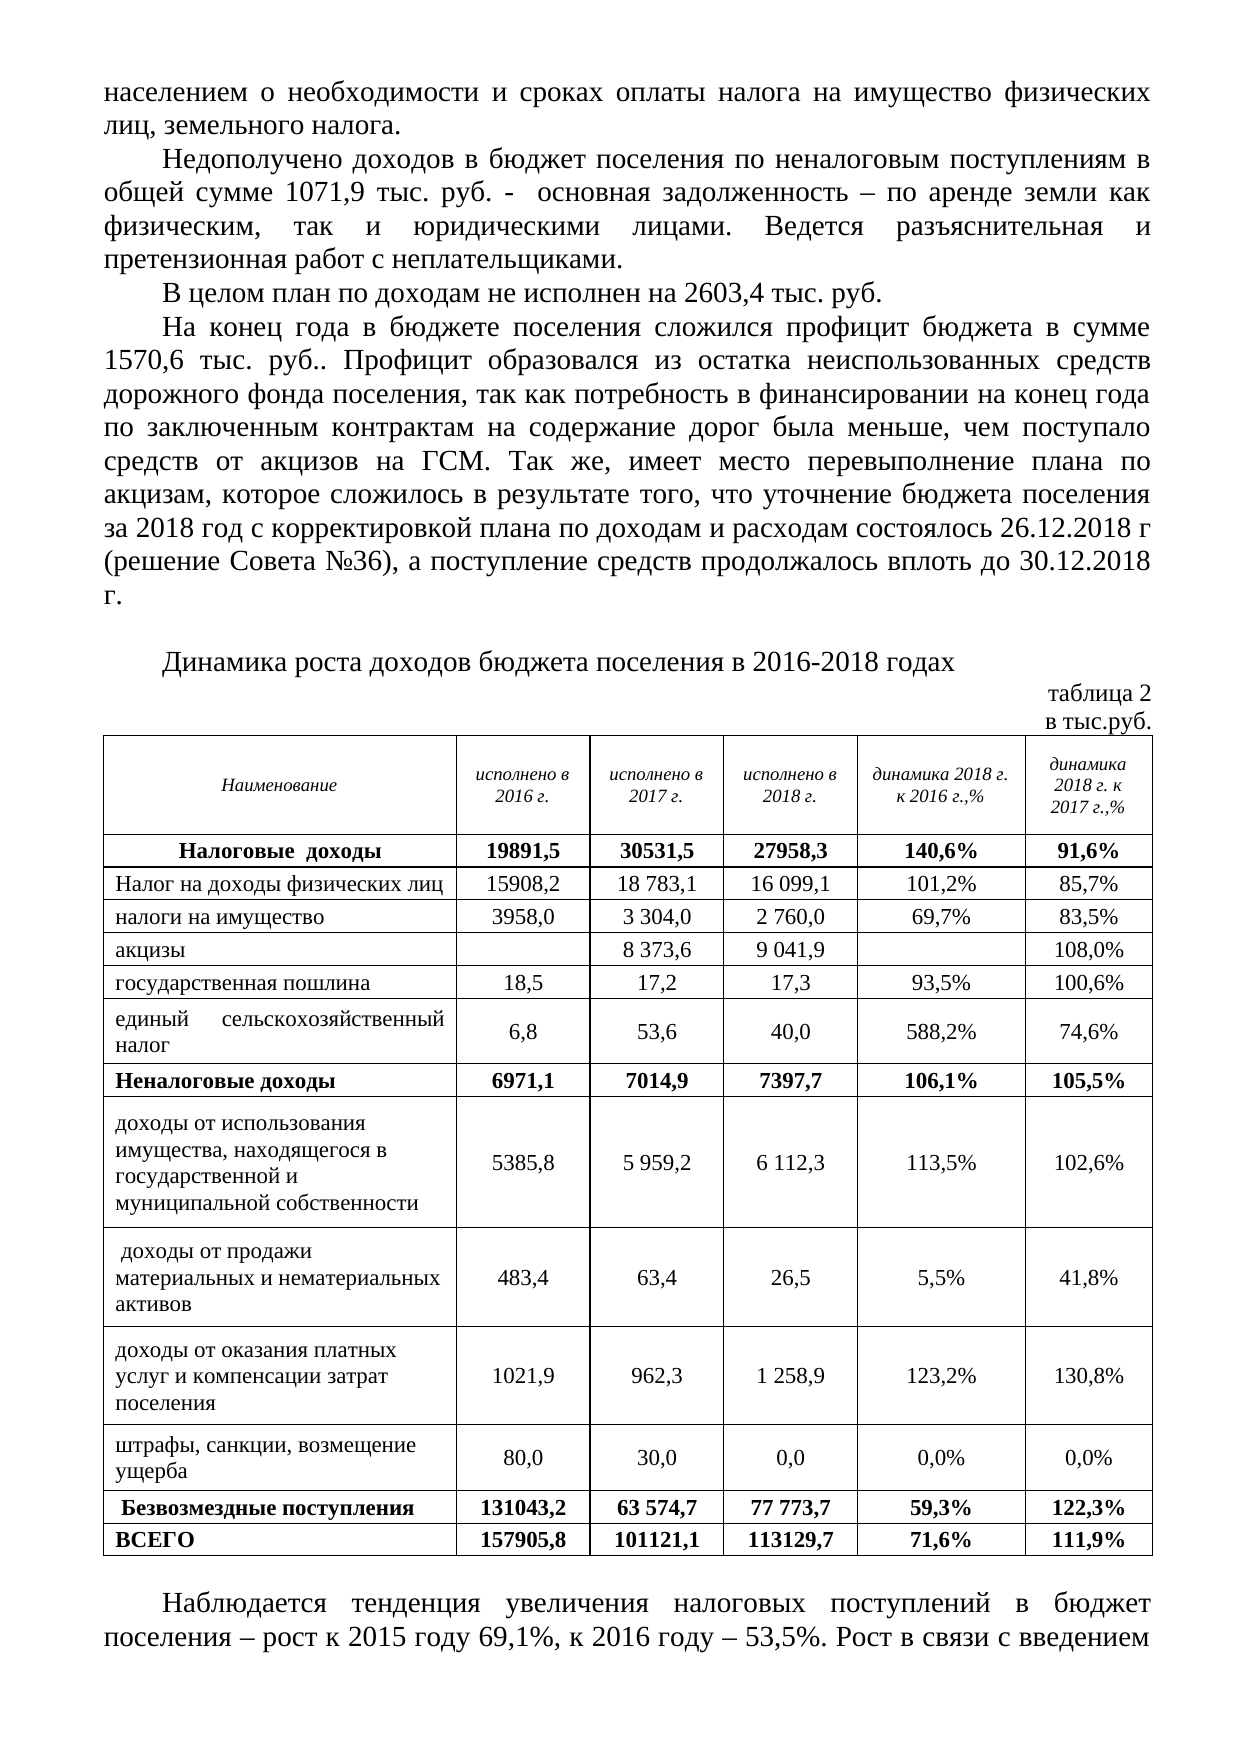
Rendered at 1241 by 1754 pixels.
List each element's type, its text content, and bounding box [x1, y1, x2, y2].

table_cell единый сельскохозяйственный налог [104, 999, 456, 1063]
table_cell налоги на имущество [104, 900, 456, 932]
table_cell 2 760,0 [724, 900, 857, 932]
table_cell Безвозмездные поступления [104, 1491, 456, 1523]
table_cell ВСЕГО [104, 1524, 456, 1555]
table_cell 3958,0 [457, 900, 589, 932]
table_cell 30531,5 [591, 835, 723, 866]
table_cell 5 959,2 [591, 1097, 723, 1227]
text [103, 1585, 1152, 1652]
table_cell 77 773,7 [724, 1491, 857, 1523]
table_cell 6971,1 [457, 1064, 589, 1096]
table_cell 7014,9 [591, 1064, 723, 1096]
table_cell 111,9% [1026, 1524, 1152, 1555]
table_cell Налоговые доходы [104, 835, 456, 866]
table_cell 69,7% [858, 900, 1025, 932]
table_cell 5385,8 [457, 1097, 589, 1227]
text таблица 2 [103, 678, 1152, 706]
table_cell Налог на доходы физических лиц [104, 868, 456, 899]
table_cell 113,5% [858, 1097, 1025, 1227]
table_cell 59,3% [858, 1491, 1025, 1523]
table_cell государственная пошлина [104, 966, 456, 998]
table_cell 100,6% [1026, 966, 1152, 998]
table_cell 1 258,9 [724, 1327, 857, 1424]
table_cell 53,6 [591, 999, 723, 1063]
table_cell 7397,7 [724, 1064, 857, 1096]
table_cell 16 099,1 [724, 868, 857, 899]
table_header исполнено в 2017 г. [591, 736, 723, 833]
table_cell [457, 933, 589, 965]
table_cell 83,5% [1026, 900, 1152, 932]
table_cell 5,5% [858, 1228, 1025, 1326]
table_cell 483,4 [457, 1228, 589, 1326]
table_cell 123,2% [858, 1327, 1025, 1424]
table_cell 17,3 [724, 966, 857, 998]
table_cell 0,0% [1026, 1425, 1152, 1490]
table_cell 962,3 [591, 1327, 723, 1424]
table_cell 27958,3 [724, 835, 857, 866]
table_cell 26,5 [724, 1228, 857, 1326]
table_cell 80,0 [457, 1425, 589, 1490]
text в тыс.руб. [103, 706, 1152, 735]
table_cell 30,0 [591, 1425, 723, 1490]
table_cell 63,4 [591, 1228, 723, 1326]
table_header динамика 2018 г. к 2016 г.,% [858, 736, 1025, 833]
table_cell 41,8% [1026, 1228, 1152, 1326]
table_cell 588,2% [858, 999, 1025, 1063]
table_cell 108,0% [1026, 933, 1152, 965]
table_cell 40,0 [724, 999, 857, 1063]
table_cell 19891,5 [457, 835, 589, 866]
table_cell 17,2 [591, 966, 723, 998]
table_header динамика 2018 г. к 2017 г.,% [1026, 736, 1152, 833]
table_cell 91,6% [1026, 835, 1152, 866]
table_cell доходы от продажи материальных и нематериальных активов [104, 1228, 456, 1326]
table_cell 122,3% [1026, 1491, 1152, 1523]
table_header исполнено в 2018 г. [724, 736, 857, 833]
table_cell 63 574,7 [591, 1491, 723, 1523]
table_cell 15908,2 [457, 868, 589, 899]
text В целом план по доходам не исполнен на 2603,4 тыс. руб. [103, 275, 1152, 309]
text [103, 74, 1152, 141]
table_cell 130,8% [1026, 1327, 1152, 1424]
table_cell 101121,1 [591, 1524, 723, 1555]
table_header исполнено в 2016 г. [457, 736, 589, 833]
table_cell 6,8 [457, 999, 589, 1063]
table_cell 1021,9 [457, 1327, 589, 1424]
table_cell 6 112,3 [724, 1097, 857, 1227]
table_cell 85,7% [1026, 868, 1152, 899]
table_cell 0,0 [724, 1425, 857, 1490]
table_cell доходы от оказания платных услуг и компенсации затрат поселения [104, 1327, 456, 1424]
table_cell 105,5% [1026, 1064, 1152, 1096]
text Недополучено доходов в бюджет поселения по неналоговым поступлениям в общей сумме 1071,9 тыс. руб. - основная задолженность – по аренде земли как физическим, так и юридическими лицами. Ведется разъяснительная и претензионная работ с неплательщиками. [103, 141, 1152, 275]
table_cell 18 783,1 [591, 868, 723, 899]
table_cell 3 304,0 [591, 900, 723, 932]
text На конец года в бюджете поселения сложился профицит бюджета в сумме 1570,6 тыс. руб.. Профицит образовался из остатка неиспользованных средств дорожного фонда поселения, так как потребность в финансировании на конец года по заключенным контрактам на содержание дорог была меньше, чем поступало средств от акцизов на ГСМ. Так же, имеет место перевыполнение плана по акцизам, которое сложилось в результате того, что уточнение бюджета поселения за 2018 год с корректировкой плана по доходам и расходам состоялось 26.12.2018 г (решение Совета №36), а поступление средств продолжалось вплоть до 30.12.2018 г. [103, 309, 1152, 611]
table_cell 157905,8 [457, 1524, 589, 1555]
table_cell 93,5% [858, 966, 1025, 998]
table_cell 140,6% [858, 835, 1025, 866]
table_cell акцизы [104, 933, 456, 965]
table_cell доходы от использования имущества, находящегося в государственной и муниципальной собственности [104, 1097, 456, 1227]
table_cell штрафы, санкции, возмещение ущерба [104, 1425, 456, 1490]
table_cell 74,6% [1026, 999, 1152, 1063]
table_cell 113129,7 [724, 1524, 857, 1555]
table_cell 8 373,6 [591, 933, 723, 965]
text Динамика роста доходов бюджета поселения в 2016-2018 годах [103, 644, 1152, 678]
table_cell Неналоговые доходы [104, 1064, 456, 1096]
table_cell 0,0% [858, 1425, 1025, 1490]
table_cell 101,2% [858, 868, 1025, 899]
table_cell 106,1% [858, 1064, 1025, 1096]
table_cell 18,5 [457, 966, 589, 998]
table_cell 71,6% [858, 1524, 1025, 1555]
table_header Наименование [104, 736, 456, 833]
table_cell 9 041,9 [724, 933, 857, 965]
table_cell 131043,2 [457, 1491, 589, 1523]
table_cell [858, 933, 1025, 965]
table_cell 102,6% [1026, 1097, 1152, 1227]
